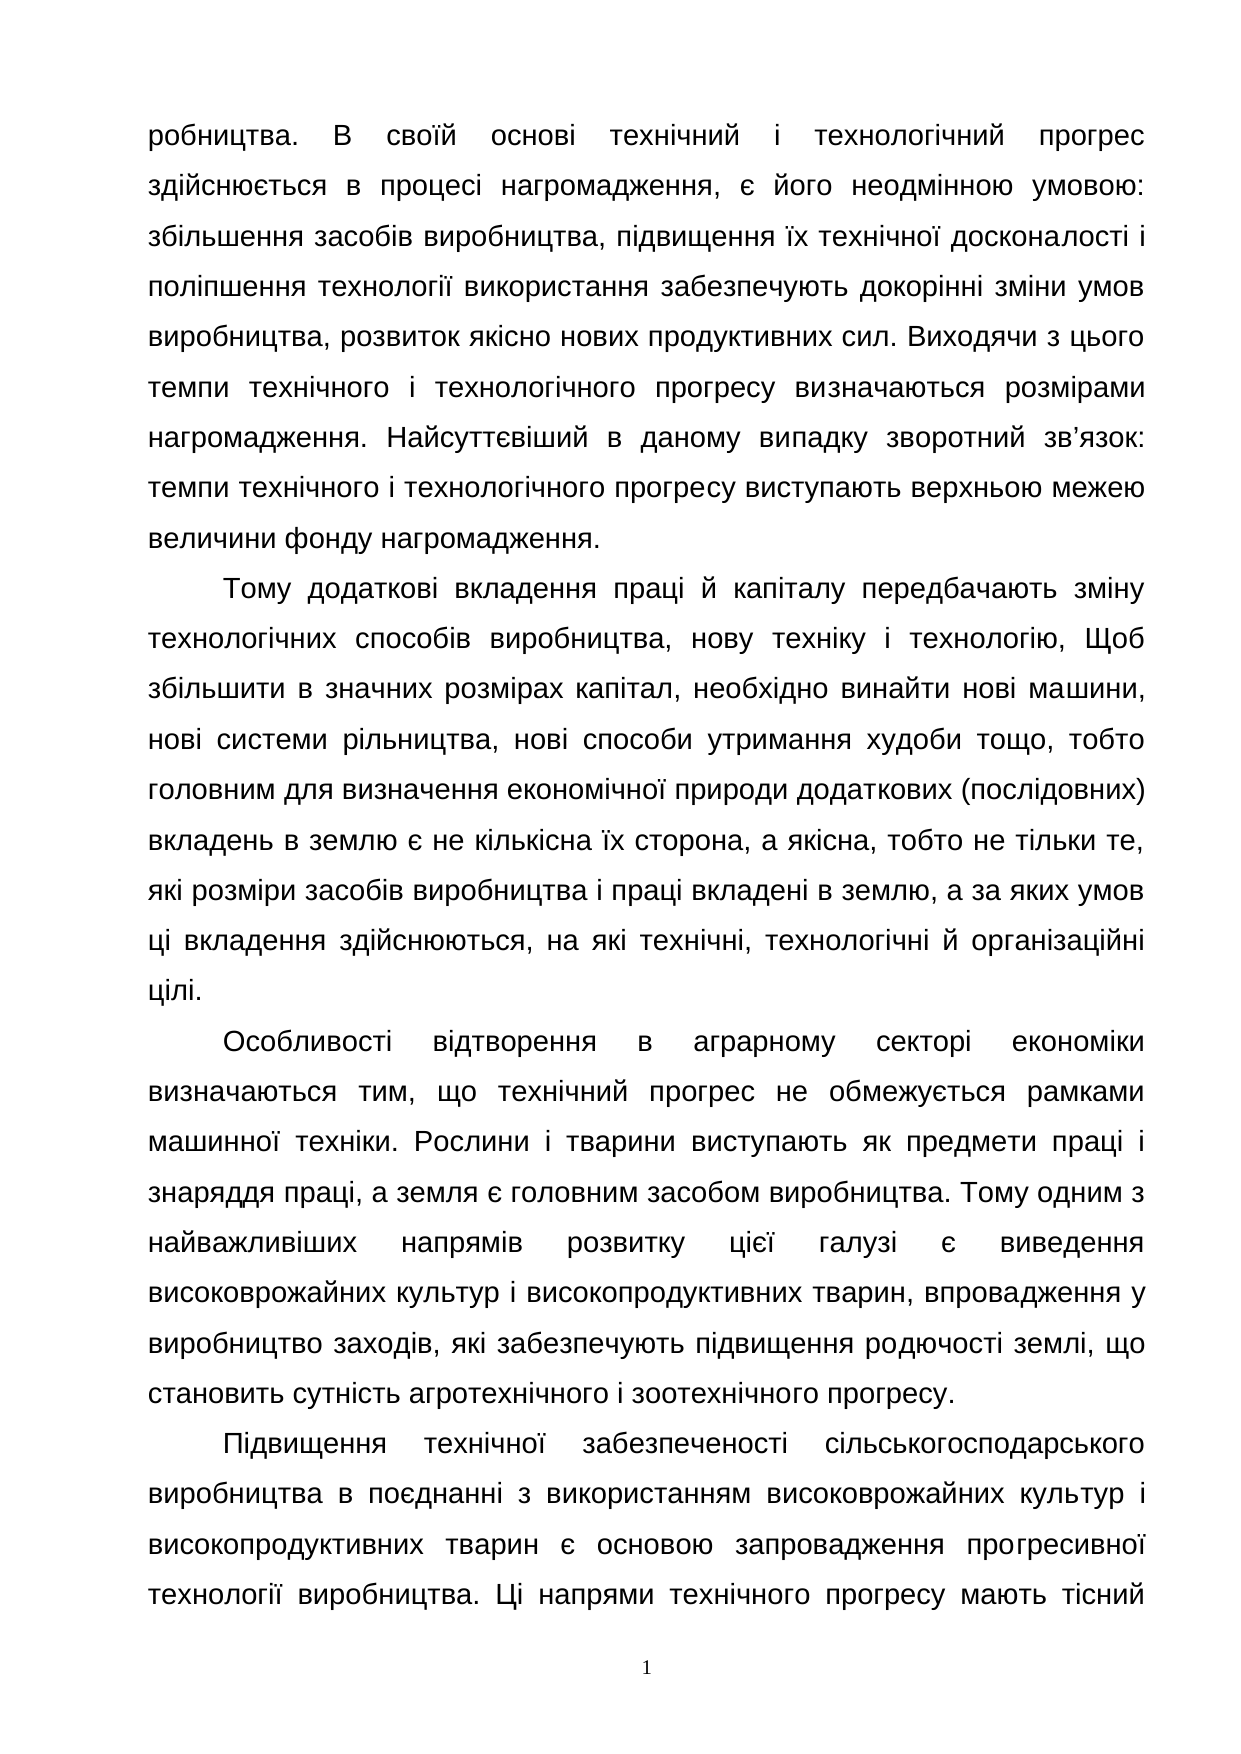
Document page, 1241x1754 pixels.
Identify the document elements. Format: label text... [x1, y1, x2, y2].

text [148, 1426, 1146, 1611]
text Тому додаткові вкладення праці й капіталу передбачають зміну технологічних способів виробництва, нову техніку і технологію, Щоб збільшити в значних розмірах капітал, необхідно винайти нові машини, нові системи рільництва, нові способи утримання худоби тощо, тобто головним для визначення економічної природи додаткових (послідовних) вкладень в землю є не кількісна їх сторона, а якісна, тобто не тільки те, які розміри засобів виробництва і праці вкладені в землю, а за яких умов ці вкладення здійснюються, на які технічні, технологічні й організаційні цілі. [148, 571, 1146, 1007]
text Особливості відтворення в аграрному секторі економіки визначаються тим, що технічний прогрес не обмежується рамками машинної техніки. Рослини і тварини виступають як предмети праці і знаряддя праці, а земля є головним засобом виробництва. Тому одним з найважливіших напрямів розвитку цієї галузі є виведення високоврожайних культур і високопродуктивних тварин, впровадження у виробництво заходів, які забезпечують підвищення родючості землі, що становить сутність агротехнічного і зоотехнічного прогресу. [148, 1024, 1146, 1409]
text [148, 118, 1146, 554]
